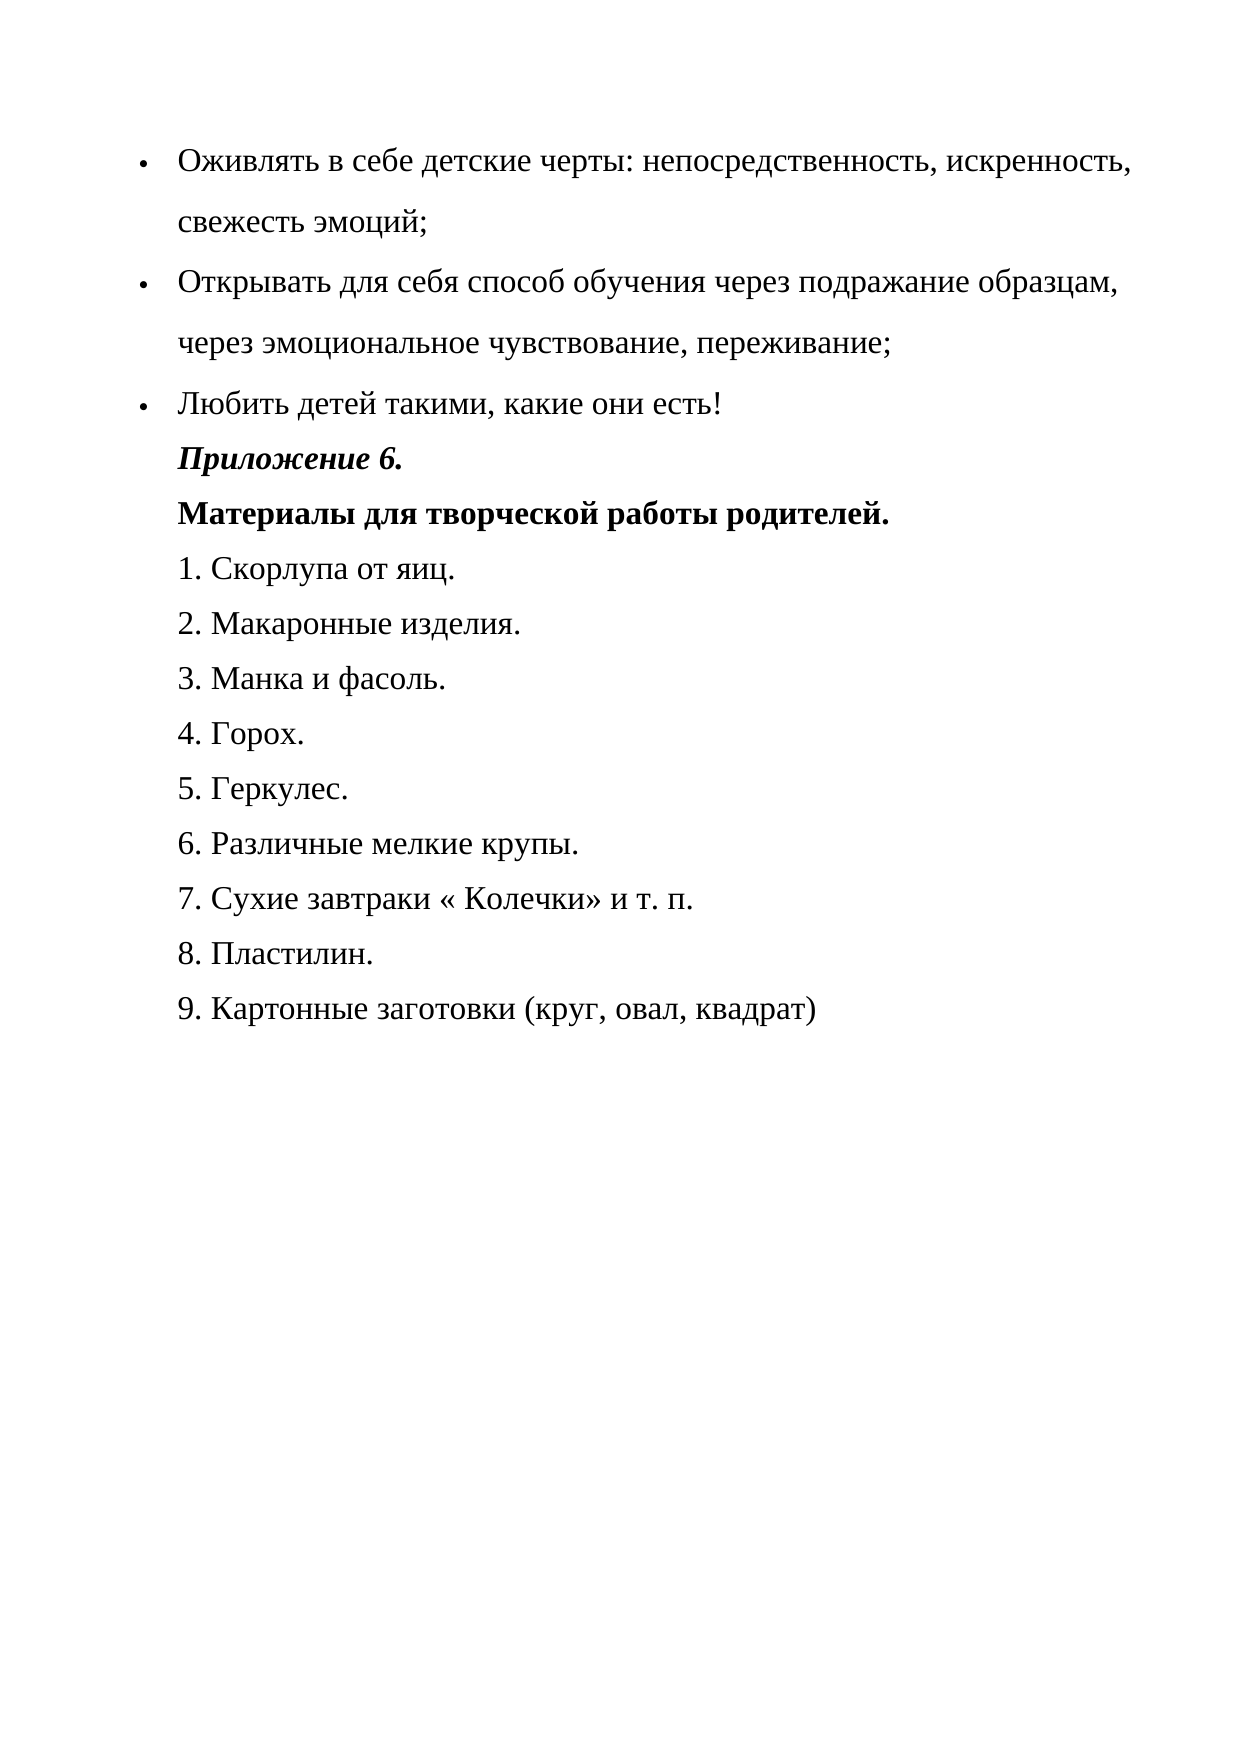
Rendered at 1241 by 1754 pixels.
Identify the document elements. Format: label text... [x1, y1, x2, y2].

text 2. Макаронные изделия. [177, 603, 1152, 641]
list Оживлять в себе детские черты: непосредственность, искренность, свежесть эмоций; [140, 118, 1152, 239]
text 7. Сухие завтраки « Колечки» и т. п. [177, 878, 1152, 916]
text 3. Манка и фасоль. [177, 658, 1152, 696]
text 4. Горох. [177, 713, 1152, 751]
text 9. Картонные заготовки (круг, овал, квадрат) [177, 988, 1152, 1026]
text Материалы для творческой работы родителей. [177, 493, 1152, 531]
text Приложение 6. [177, 438, 1152, 476]
text 5. Геркулес. [177, 768, 1152, 806]
list Любить детей такими, какие они есть! [140, 361, 1152, 421]
text 1. Скорлупа от яиц. [177, 548, 1152, 586]
text 6. Различные мелкие крупы. [177, 823, 1152, 861]
list Открывать для себя способ обучения через подражание образцам, через эмоциональное чувствование, переживание; [140, 239, 1152, 361]
text 8. Пластилин. [177, 933, 1152, 971]
